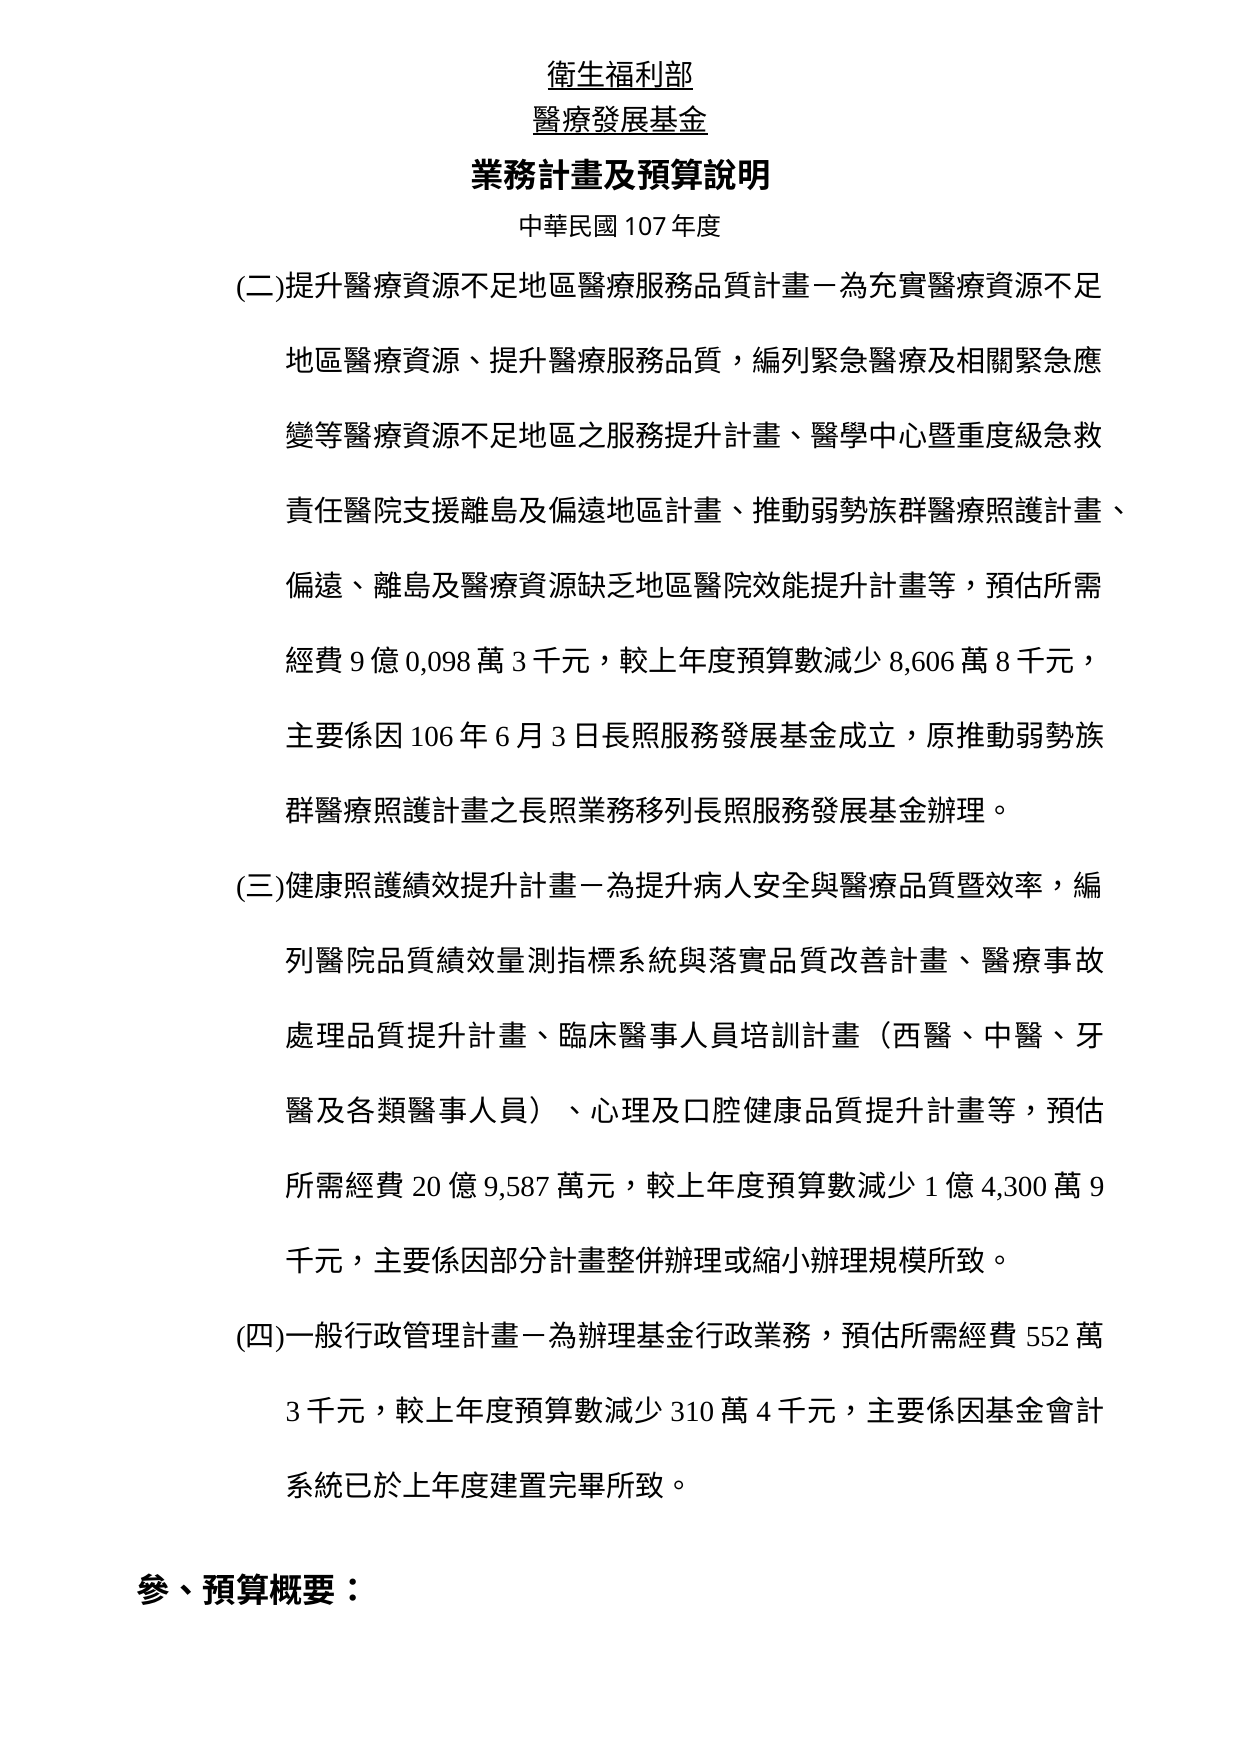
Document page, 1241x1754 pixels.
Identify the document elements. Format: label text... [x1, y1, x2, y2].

list 健康照護績效提升計畫－為提升病人安全與醫療品質暨效率，編列醫院品質績效量測指標系統與落實品質改善計畫、醫療事故處理品質提升計畫、臨床醫事人員培訓計畫（西醫、中醫、牙醫及各類醫事人員）、心理及口腔健康品質提升計畫等，預估所需經費20億9,587萬元，較上年度預算數減少1億4,300萬9千元，主要係因部分計畫整併辦理或縮小辦理規模所致。 [236, 846, 1104, 1296]
text 參、預算概要： [136, 1559, 1104, 1613]
list 提升醫療資源不足地區醫療服務品質計畫－為充實醫療資源不足地區醫療資源、提升醫療服務品質，編列緊急醫療及相關緊急應變等醫療資源不足地區之服務提升計畫、醫學中心暨重度級急救責任醫院支援離島及偏遠地區計畫、推動弱勢族群醫療照護計畫、偏遠、離島及醫療資源缺乏地區醫院效能提升計畫等，預估所需經費9億0,098萬3千元，較上年度預算數減少8,606萬8千元，主要係因106年6月3日長照服務發展基金成立，原推動弱勢族群醫療照護計畫之長照業務移列長照服務發展基金辦理。 [236, 246, 1104, 846]
list 一般行政管理計畫－為辦理基金行政業務，預估所需經費552萬3千元，較上年度預算數減少310萬4千元，主要係因基金會計系統已於上年度建置完畢所致。 [236, 1296, 1104, 1521]
